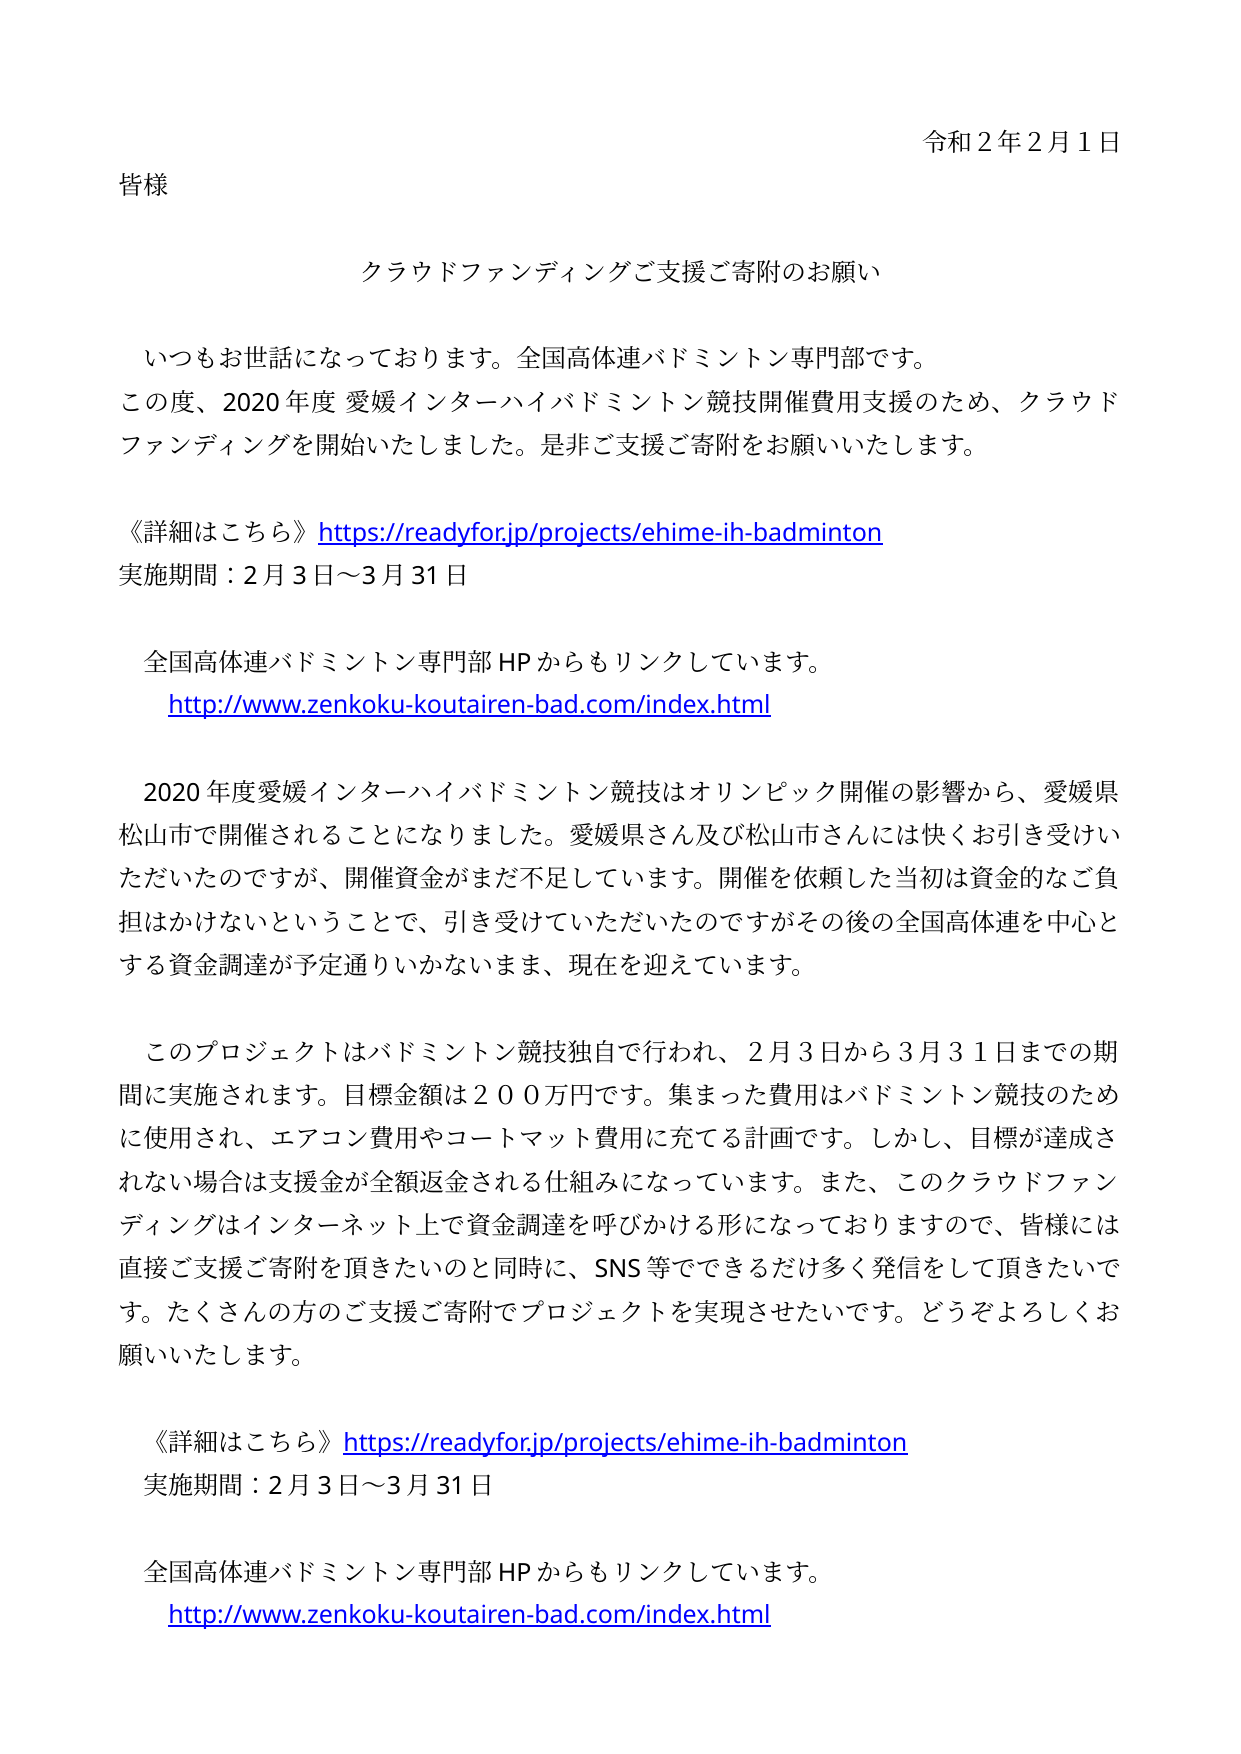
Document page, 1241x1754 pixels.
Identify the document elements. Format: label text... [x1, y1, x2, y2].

text いつもお世話になっております。全国高体連バドミントン専門部です。 [118, 335, 1122, 379]
text 《詳細はこちら》https://readyfor.jp/projects/ehime-ih-badminton [118, 1419, 1122, 1462]
text 実施期間：2月3日～3月31日 [118, 1462, 1122, 1505]
text 実施期間：2月3日～3月31日 [118, 552, 1122, 595]
text この度、2020年度 愛媛インターハイバドミントン競技開催費用支援のため、クラウドファンディングを開始いたしました。是非ご支援ご寄附をお願いいたします。 [118, 379, 1122, 465]
text 令和２年２月１日 [118, 119, 1122, 162]
text このプロジェクトはバドミントン競技独自で行われ、２月３日から３月３１日までの期間に実施されます。目標金額は２００万円です。集まった費用はバドミントン競技のために使用され、エアコン費用やコートマット費用に充てる計画です。しかし、目標が達成されない場合は支援金が全額返金される仕組みになっています。また、このクラウドファンディングはインターネット上で資金調達を呼びかける形になっておりますので、皆様には直接ご支援ご寄附を頂きたいのと同時に、SNS等でできるだけ多く発信をして頂きたいです。たくさんの方のご支援ご寄附でプロジェクトを実現させたいです。どうぞよろしくお願いいたします。 [118, 1029, 1122, 1375]
text 2020年度愛媛インターハイバドミントン競技はオリンピック開催の影響から、愛媛県松山市で開催されることになりました。愛媛県さん及び松山市さんには快くお引き受けいただいたのですが、開催資金がまだ不足しています。開催を依頼した当初は資金的なご負担はかけないということで、引き受けていただいたのですがその後の全国高体連を中心とする資金調達が予定通りいかないまま、現在を迎えています。 [118, 769, 1122, 985]
text 全国高体連バドミントン専門部HPからもリンクしています。 [118, 1549, 1122, 1592]
text クラウドファンディングご支援ご寄附のお願い [118, 249, 1122, 292]
text 皆様 [118, 162, 1122, 205]
text http://www.zenkoku-koutairen-bad.com/index.html [118, 682, 1122, 725]
text 全国高体連バドミントン専門部HPからもリンクしています。 [118, 639, 1122, 682]
text http://www.zenkoku-koutairen-bad.com/index.html [118, 1592, 1122, 1635]
text 《詳細はこちら》https://readyfor.jp/projects/ehime-ih-badminton [118, 509, 1122, 552]
